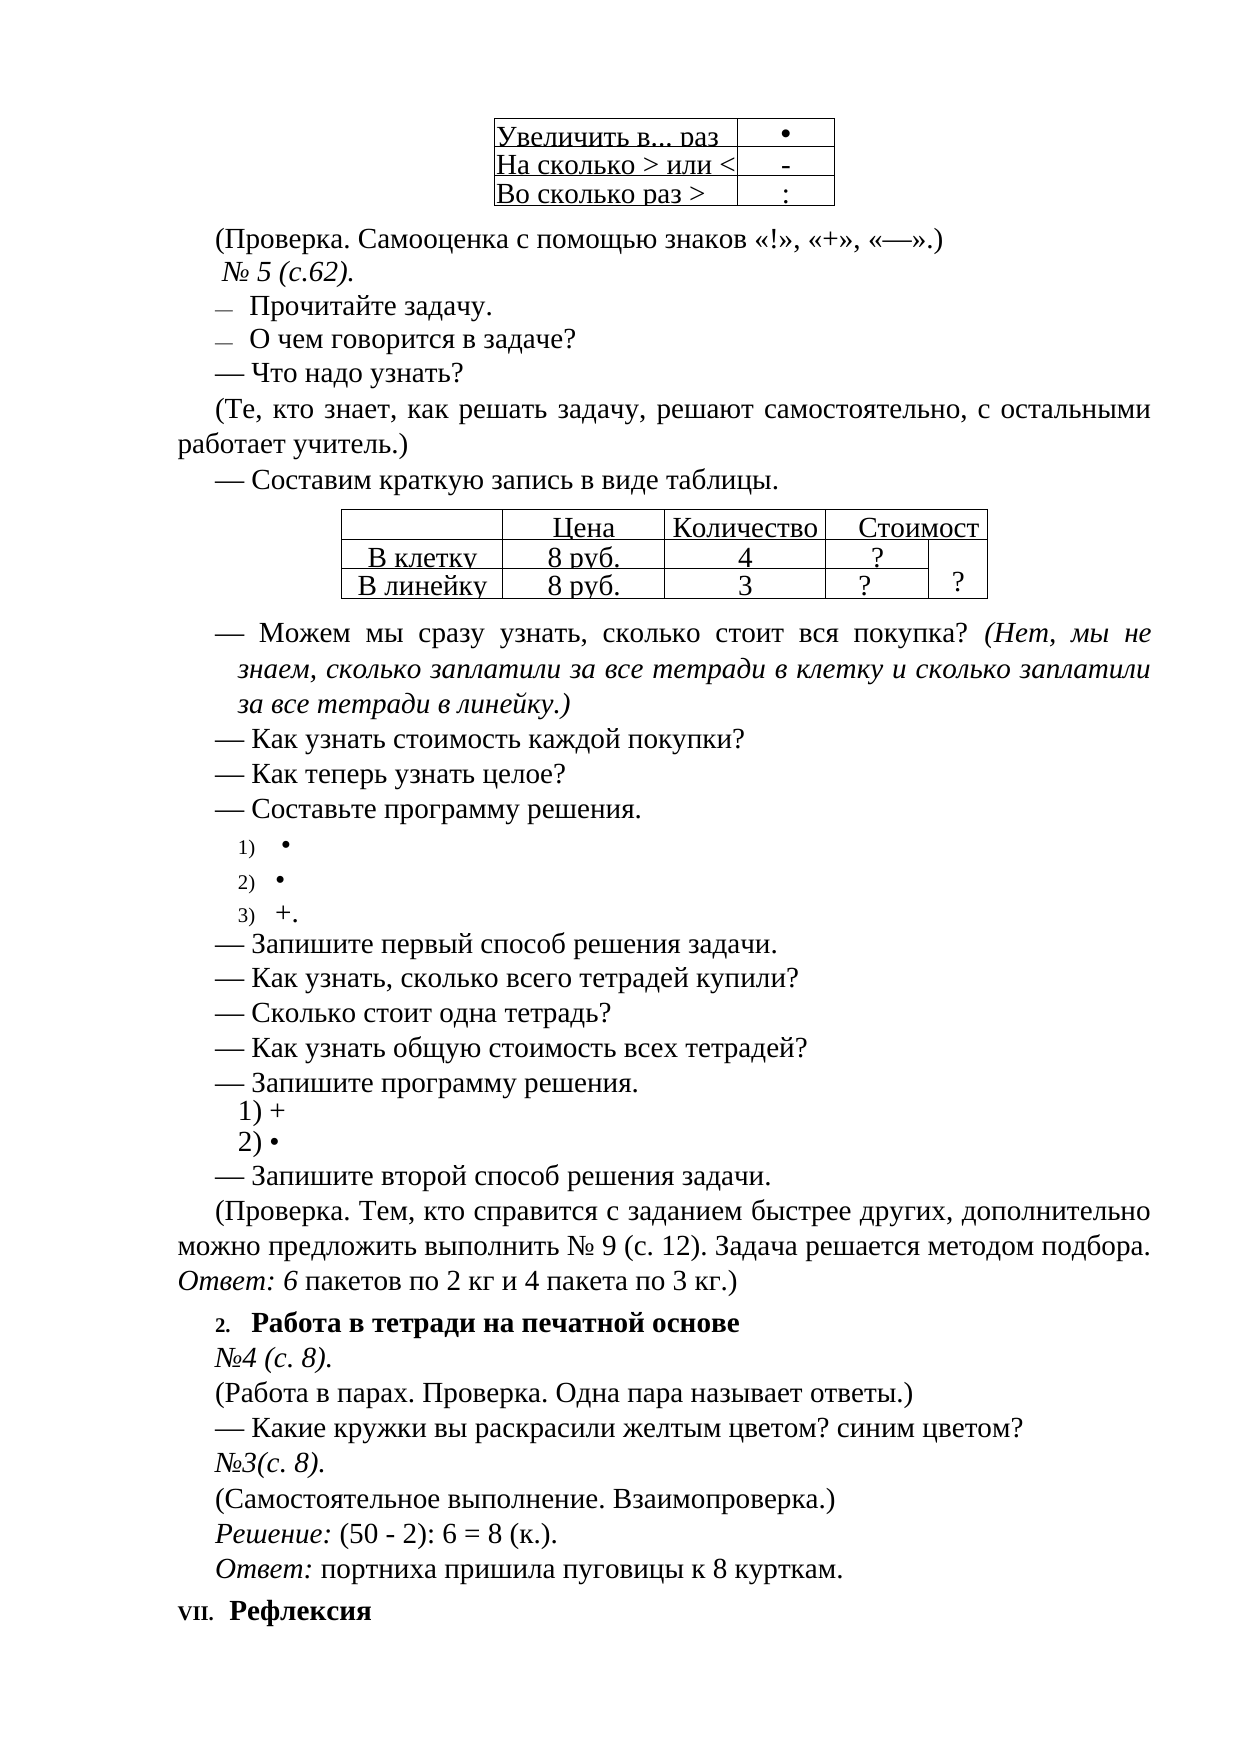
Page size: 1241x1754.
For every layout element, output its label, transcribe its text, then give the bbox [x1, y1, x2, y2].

list Прочитайте задачу. [177, 288, 1152, 321]
table_header Количество [665, 510, 825, 539]
table_cell ? [826, 540, 928, 567]
text №4 (с. 8). [177, 1340, 1152, 1373]
list О чем говорится в задаче? [177, 321, 1152, 355]
text 2) • [177, 1126, 1152, 1158]
text — Запишите второй способ решения задачи. [177, 1158, 1152, 1191]
table_cell • [738, 119, 834, 146]
text Ответ: портниха пришила пуговицы к 8 курткам. [177, 1551, 1152, 1585]
text — Что надо узнать? [177, 355, 1152, 388]
text (Проверка. Тем, кто справится с заданием быстрее других, дополнительно можно предложить выполнить № 9 (с. 12). Задача решается методом подбора. Ответ: 6 пакетов по 2 кг и 4 пакета по 3 кг.) [177, 1193, 1152, 1297]
table_header Стоимость [826, 510, 987, 539]
table_cell ? [826, 569, 928, 598]
text — Как теперь узнать целое? [177, 756, 1152, 790]
text 1) + [177, 1101, 1152, 1126]
text — Составим краткую запись в виде таблицы. [177, 462, 1152, 496]
text — Запишите программу решения. [177, 1066, 1152, 1099]
table_cell Увеличить в... раз [495, 119, 737, 146]
table_cell 4 [665, 540, 825, 567]
table_cell : [738, 176, 834, 205]
text (Те, кто знает, как решать задачу, решают самостоятельно, с остальными работает учитель.) [177, 391, 1152, 460]
text — Как узнать, сколько всего тетрадей купили? [177, 960, 1152, 993]
text — Запишите первый способ решения задачи. [177, 929, 1152, 960]
text — Какие кружки вы раскрасили желтым цветом? синим цветом? [177, 1410, 1152, 1444]
text — Сколько стоит одна тетрадь? [177, 995, 1152, 1029]
table_cell 8 руб. [503, 569, 664, 598]
table_header Цена [503, 510, 664, 539]
text — Как узнать общую стоимость всех тетрадей? [177, 1030, 1152, 1064]
table_cell - [738, 147, 834, 175]
text — Как узнать стоимость каждой покупки? [177, 721, 1152, 755]
text — Можем мы сразу узнать, сколько стоит вся покупка? (Нет, мы не знаем, сколько заплатили за все тетради в клетку и сколько заплатили за все тетради в линейку.) [215, 616, 1152, 719]
list Рефлексия [177, 1593, 1152, 1626]
list • [177, 862, 1152, 896]
table_cell В линейку [342, 569, 502, 598]
table_header [342, 510, 502, 539]
text (Самостоятельное выполнение. Взаимопроверка.) [177, 1481, 1152, 1514]
text Решение: (50 - 2): 6 = 8 (к.). [177, 1516, 1152, 1549]
text (Проверка. Самооценка с помощью знаков «!», «+», «—».) [215, 221, 1152, 254]
list +. [177, 896, 1152, 929]
table_cell ? [929, 540, 987, 598]
list Работа в тетради на печатной основе [177, 1305, 1152, 1338]
table_cell На сколько > или < [495, 147, 737, 175]
text № 5 (с.62). [215, 254, 1152, 288]
text — Составьте программу решения. [177, 792, 1152, 825]
text (Работа в парах. Проверка. Одна пара называет ответы.) [177, 1375, 1152, 1409]
table_cell 3 [665, 569, 825, 598]
table_cell Во сколько раз > или < [495, 176, 737, 205]
list • [177, 827, 1152, 860]
table_cell 8 руб. [503, 540, 664, 567]
text №3(с. 8). [177, 1446, 1152, 1479]
table_cell В клетку [342, 540, 502, 567]
